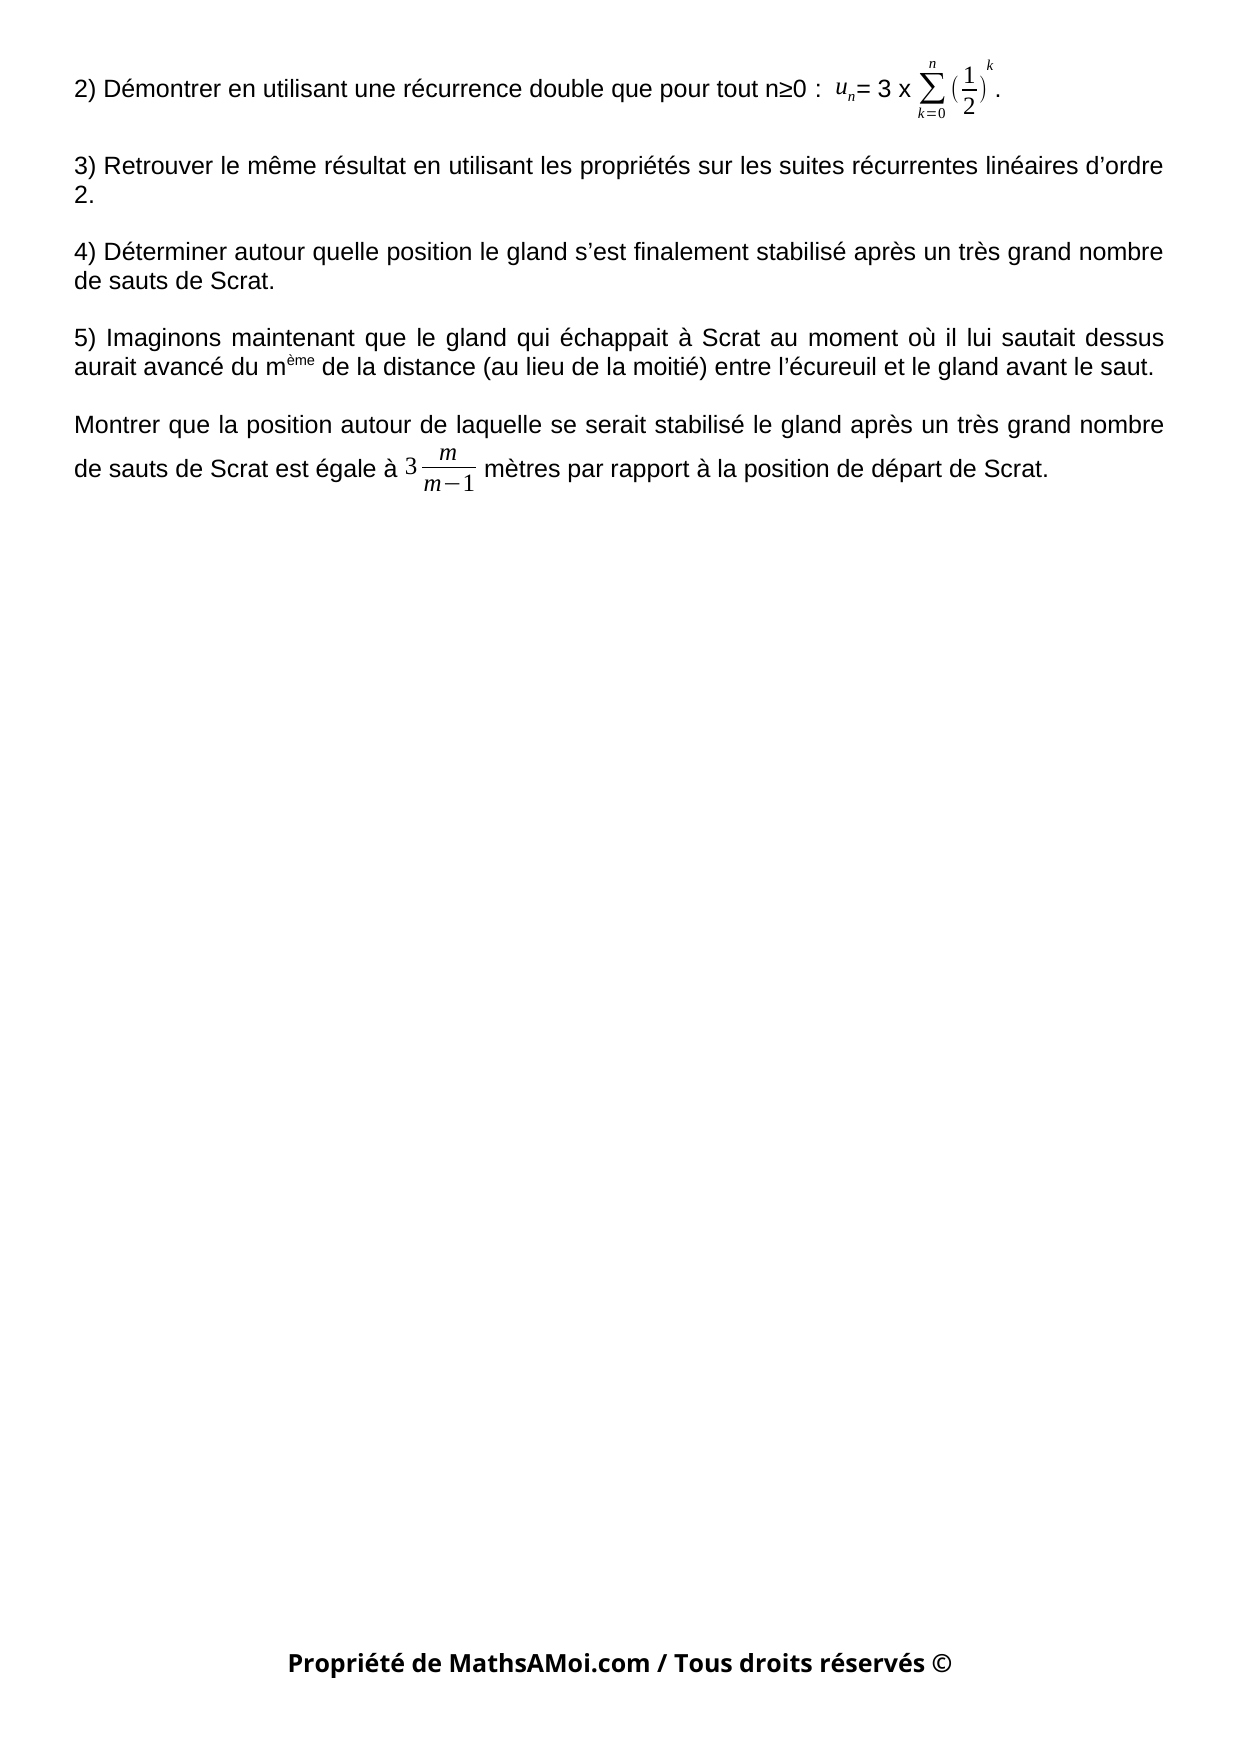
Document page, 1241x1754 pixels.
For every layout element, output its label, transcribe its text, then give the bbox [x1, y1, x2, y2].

text 5) Imaginons maintenant que le gland qui échappait à Scrat au moment où il lui sautait dessus aurait avancé du mème de la distance (au lieu de la moitié) entre l’écureuil et le gland avant le saut. [74, 323, 1166, 381]
text 4) Déterminer autour quelle position le gland s’est finalement stabilisé après un très grand nombre de sauts de Scrat. [74, 237, 1166, 295]
text Montrer que la position autour de laquelle se serait stabilisé le gland après un très grand nombre de sauts de Scrat est égale à mètres par rapport à la position de départ de Scrat. [74, 410, 1166, 497]
text 2) Démontrer en utilisant une récurrence double que pour tout n≥0 : = 3 x . [74, 55, 1166, 122]
text 3) Retrouver le même résultat en utilisant les propriétés sur les suites récurrentes linéaires d’ordre 2. [74, 151, 1166, 208]
